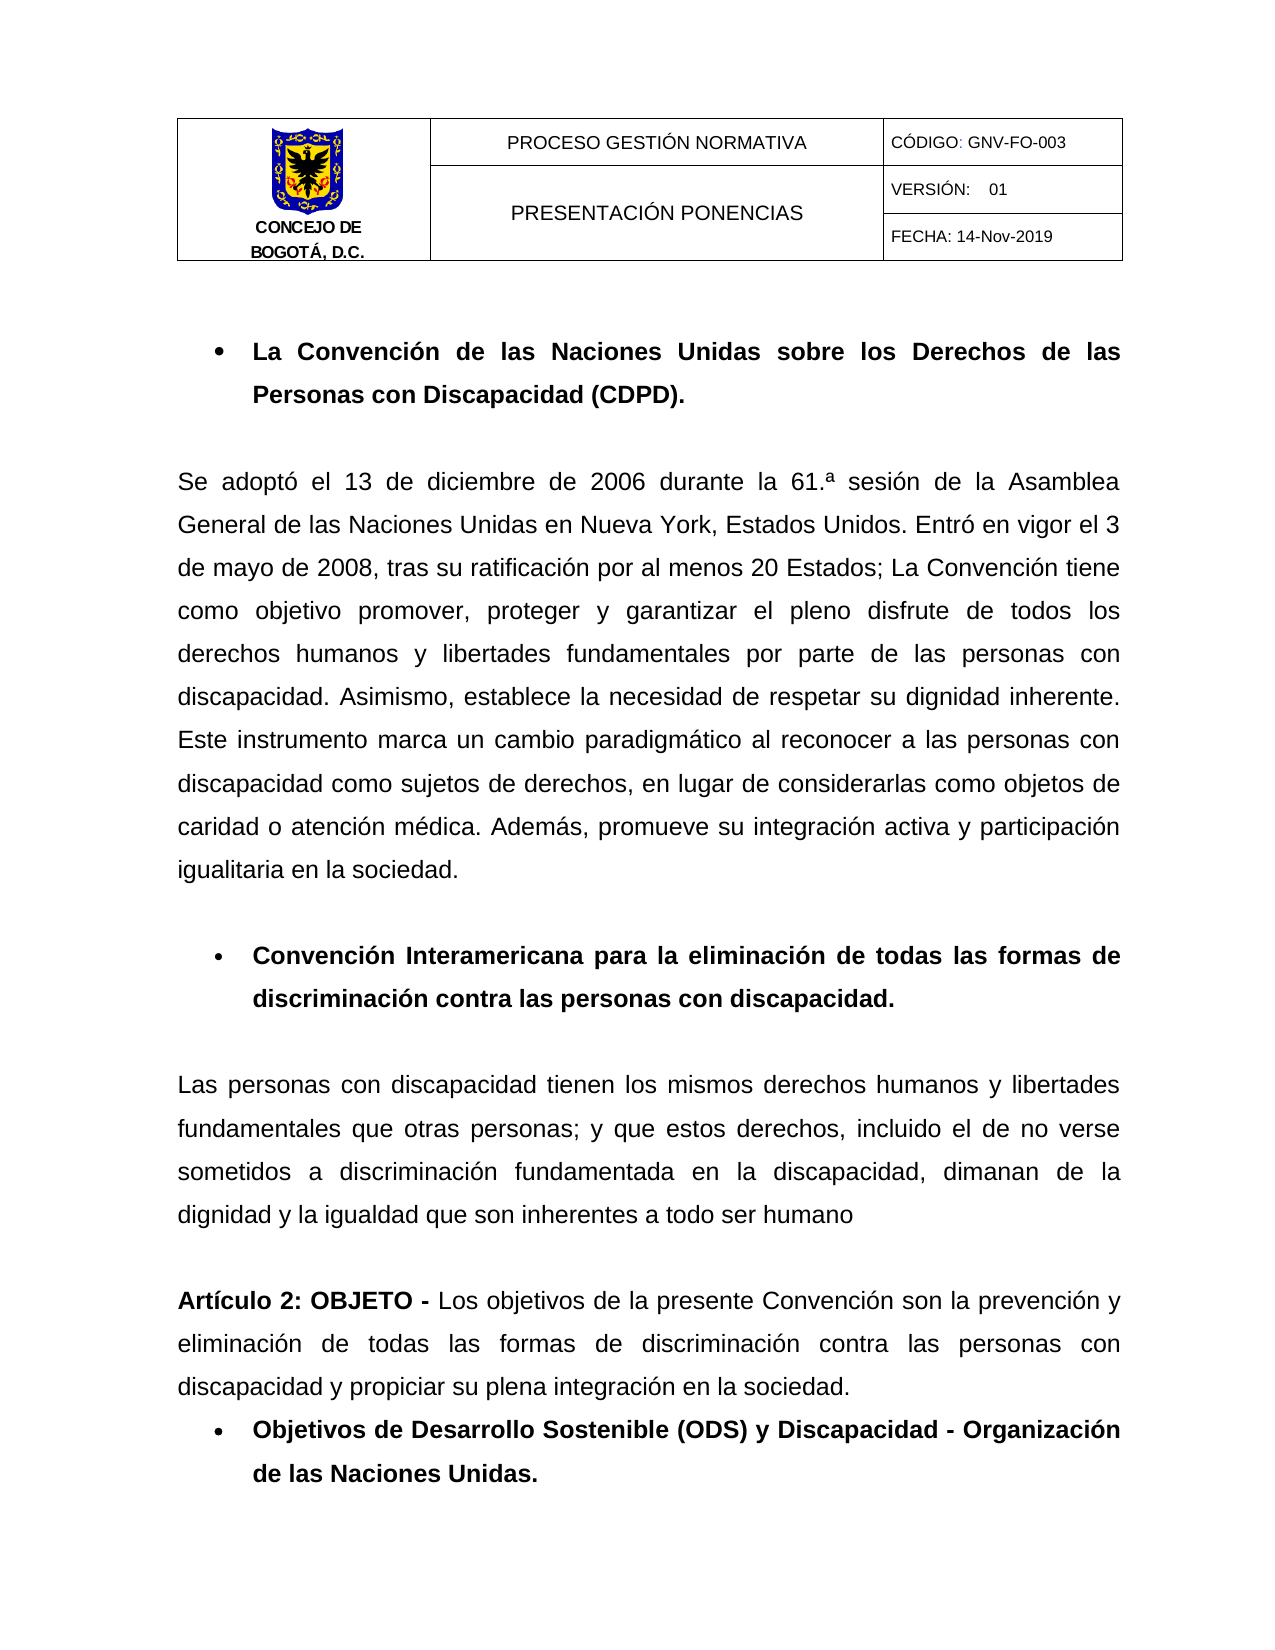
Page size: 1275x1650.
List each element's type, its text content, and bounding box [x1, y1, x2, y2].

text Artículo 2: OBJETO - Los objetivos de la presente Convención son la prevención y eliminación de todas las formas de discriminación contra las personas con discapacidad y propiciar su plena integración en la sociedad. [177, 1286, 1122, 1401]
text Se adoptó el 13 de diciembre de 2006 durante la 61.ª sesión de la Asamblea General de las Naciones Unidas en Nueva York, Estados Unidos. Entró en vigor el 3 de mayo de 2008, tras su ratificación por al menos 20 Estados; La Convención tiene como objetivo promover, proteger y garantizar el pleno disfrute de todos los derechos humanos y libertades fundamentales por parte de las personas con discapacidad. Asimismo, establece la necesidad de respetar su dignidad inherente. Este instrumento marca un cambio paradigmático al reconocer a las personas con discapacidad como sujetos de derechos, en lugar de considerarlas como objetos de caridad o atención médica. Además, promueve su integración activa y participación igualitaria en la sociedad. [177, 467, 1122, 883]
text Las personas con discapacidad tienen los mismos derechos humanos y libertades fundamentales que otras personas; y que estos derechos, incluido el de no verse sometidos a discriminación fundamentada en la discapacidad, dimanan de la dignidad y la igualdad que son inherentes a todo ser humano [177, 1070, 1122, 1228]
list La Convención de las Naciones Unidas sobre los Derechos de las Personas con Discapacidad (CDPD). [215, 337, 1122, 409]
list Convención Interamericana para la eliminación de todas las formas de discriminación contra las personas con discapacidad. [215, 941, 1122, 1013]
list Objetivos de Desarrollo Sostenible (ODS) y Discapacidad - Organización de las Naciones Unidas. [215, 1415, 1122, 1487]
